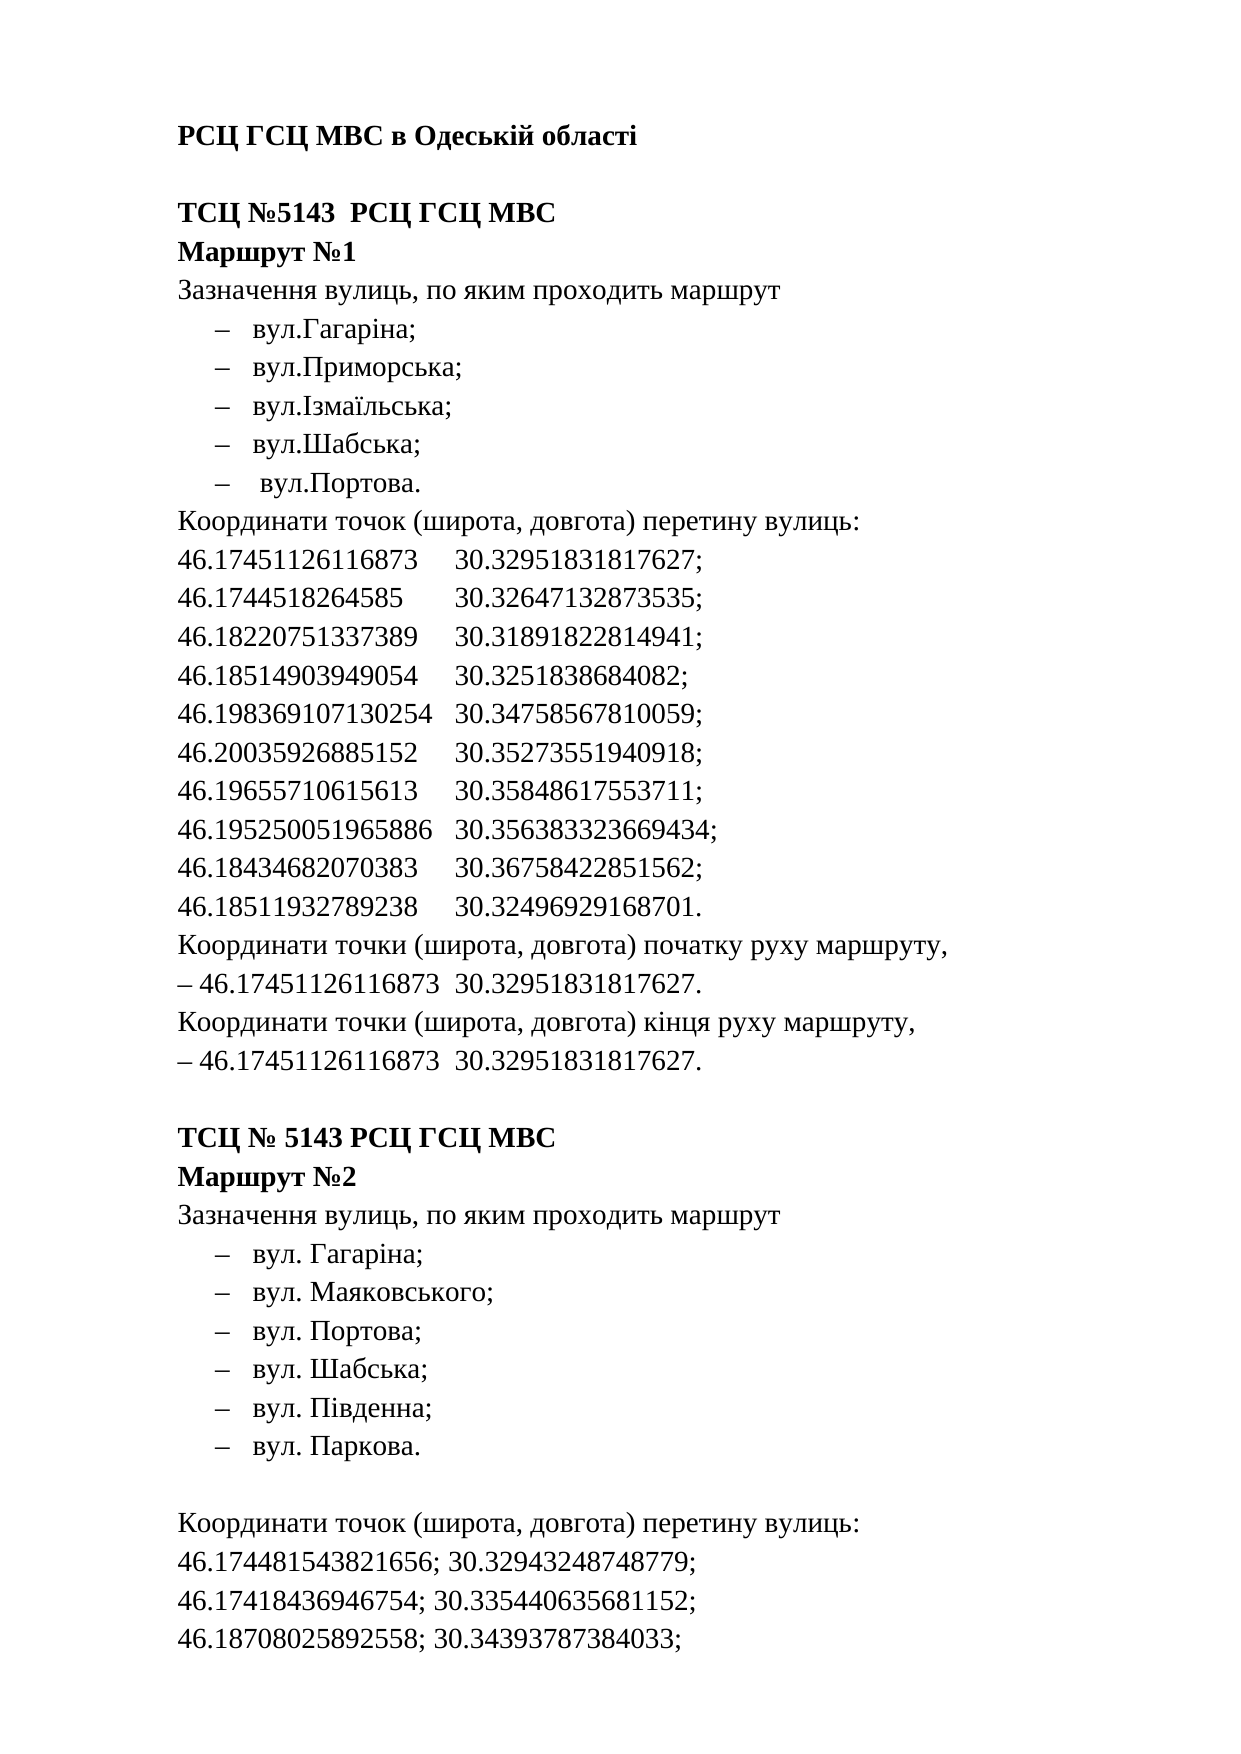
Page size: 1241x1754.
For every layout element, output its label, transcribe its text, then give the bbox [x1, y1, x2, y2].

text Координати точок (широта, довгота) перетину вулиць: [177, 503, 1181, 537]
text 46.19655710615613 30.35848617553711; [177, 773, 1181, 807]
list вул.Приморська; [215, 349, 1181, 383]
list вул.Гагаріна; [215, 311, 1181, 344]
text 46.18220751337389 30.31891822814941; [177, 619, 1181, 653]
list вул. Маяковського; [215, 1274, 1181, 1308]
text Зазначення вулиць, по яким проходить маршрут [177, 1197, 1181, 1231]
text 46.18511932789238 30.32496929168701. [177, 889, 1181, 922]
list вул.Шабська; [215, 426, 1181, 460]
list вул.Портова. [215, 465, 1181, 498]
text 46.18708025892558; 30.34393787384033; [177, 1621, 1181, 1655]
text РСЦ ГСЦ МВС в Одеській області [177, 118, 1181, 152]
text 46.1744518264585 30.32647132873535; [177, 581, 1181, 614]
text 46.18434682070383 30.36758422851562; [177, 850, 1181, 884]
text Координати точки (широта, довгота) кінця руху маршруту, [177, 1004, 1181, 1038]
list вул. Портова; [215, 1313, 1181, 1346]
text Маршрут №2 [177, 1159, 1181, 1192]
text Координати точок (широта, довгота) перетину вулиць: [177, 1506, 1181, 1539]
list вул.Ізмаїльська; [215, 388, 1181, 421]
text 46.174481543821656; 30.32943248748779; [177, 1544, 1181, 1578]
text – 46.17451126116873 30.32951831817627. [177, 1043, 1181, 1077]
text 46.198369107130254 30.34758567810059; [177, 696, 1181, 730]
text ТСЦ №5143 РСЦ ГСЦ МВС [177, 195, 1181, 229]
text 46.18514903949054 30.3251838684082; [177, 658, 1181, 691]
list вул. Шабська; [215, 1351, 1181, 1385]
text Координати точки (широта, довгота) початку руху маршруту, – 46.17451126116873 30.32951831817627. [177, 927, 1181, 999]
text 46.17451126116873 30.32951831817627; [177, 542, 1181, 576]
text Маршрут №1 [177, 234, 1181, 267]
text 46.20035926885152 30.35273551940918; [177, 735, 1181, 768]
text Зазначення вулиць, по яким проходить маршрут [177, 272, 1181, 306]
text ТСЦ № 5143 РСЦ ГСЦ МВС [177, 1120, 1181, 1154]
text 46.17418436946754; 30.335440635681152; [177, 1583, 1181, 1616]
text 46.195250051965886 30.356383323669434; [177, 812, 1181, 845]
list вул. Гагаріна; [215, 1236, 1181, 1269]
list вул. Південна; [215, 1390, 1181, 1423]
list вул. Паркова. [215, 1428, 1181, 1462]
